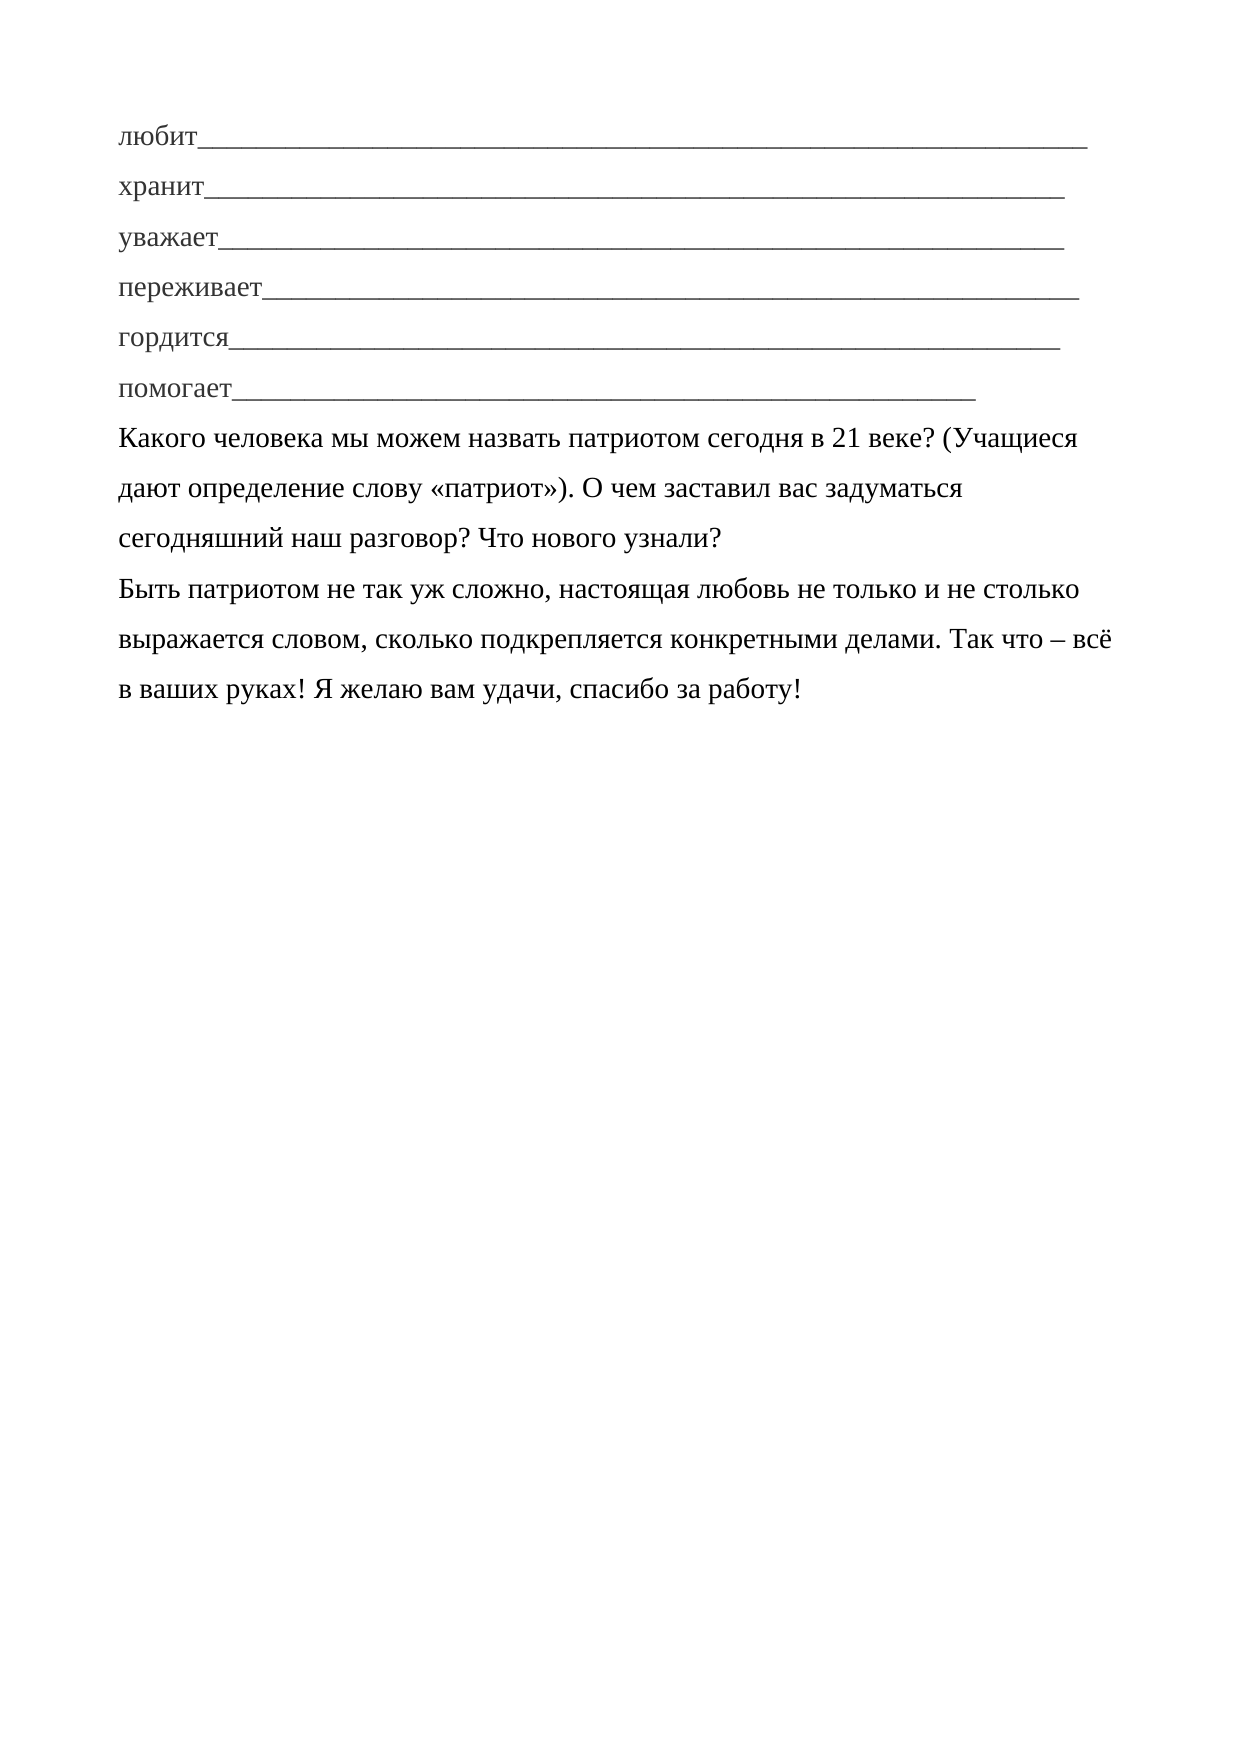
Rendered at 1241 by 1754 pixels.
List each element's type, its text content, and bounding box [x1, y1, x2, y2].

text любит_____________________________________________________________ [118, 118, 1122, 152]
text Какого человека мы можем назвать патриотом сегодня в 21 веке? (Учащиеся дают определение слову «патриот»). О чем заставил вас задуматься сегодняшний наш разговор? Что нового узнали? [118, 420, 1122, 554]
text помогает___________________________________________________ [118, 370, 1122, 403]
text переживает________________________________________________________ [118, 269, 1122, 303]
text гордится_________________________________________________________ [118, 319, 1122, 353]
text Быть патриотом не так уж сложно, настоящая любовь не только и не столько выражается словом, сколько подкрепляется конкретными делами. Так что – всё в ваших руках! Я желаю вам удачи, спасибо за работу! [118, 571, 1122, 705]
text хранит___________________________________________________________ [118, 168, 1122, 202]
text уважает__________________________________________________________ [118, 219, 1122, 252]
